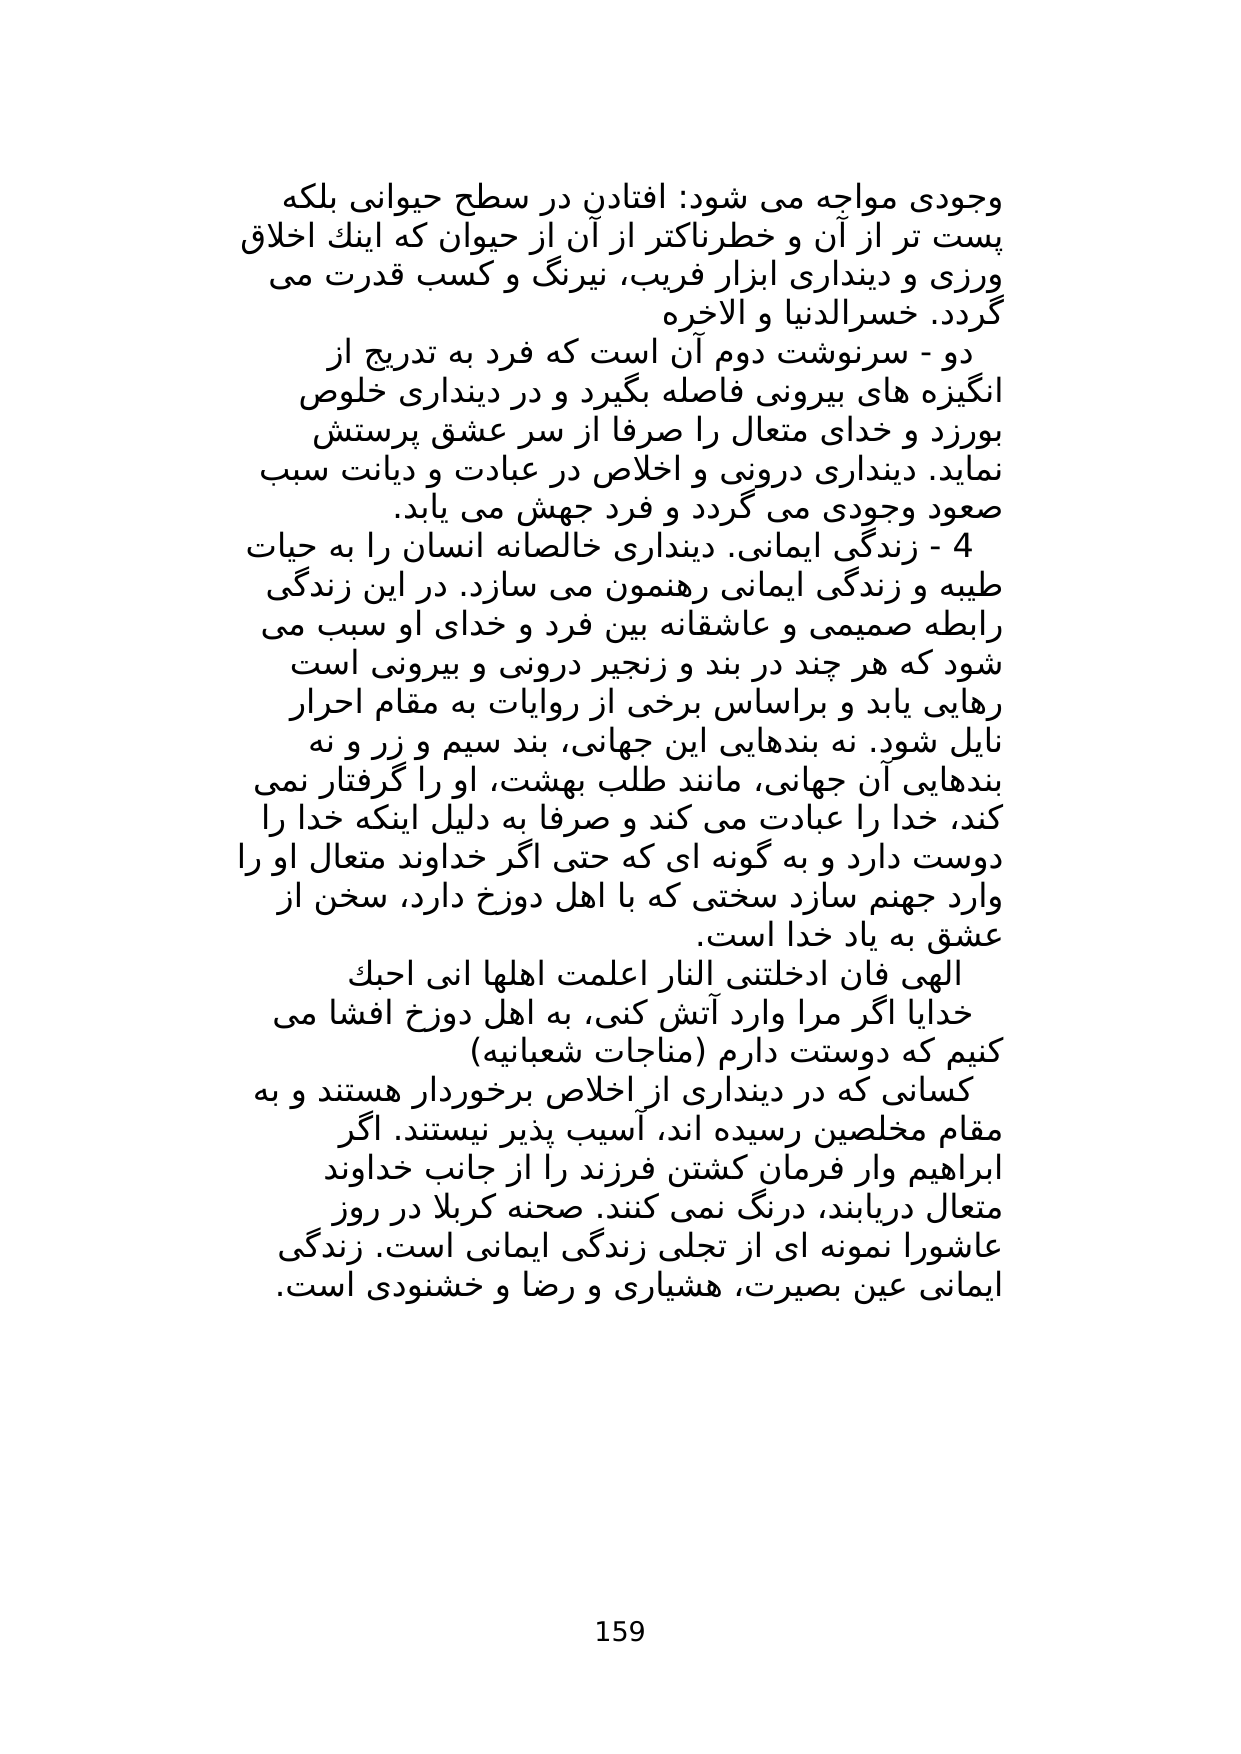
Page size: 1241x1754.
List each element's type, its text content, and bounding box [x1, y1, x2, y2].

text الهى فان ادخلتنى النار اعلمت اهلها انى احبك [236, 954, 1004, 993]
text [236, 177, 1004, 333]
text 4 - زندگى ايمانى. ديندارى خالصانه انسان را به حيات طيبه و زندگى ايمانى رهنمون مى سازد. در اين زندگى رابطه صميمى و عاشقانه بين فرد و خداى او سبب مى شود كه هر چند در بند و زنجير درونى و بيرونى است رهايى يابد و براساس برخى از روايات به مقام احرار نايل شود. نه بندهايى اين جهانى، بند سيم و زر و نه بندهايى آن جهانى، مانند طلب بهشت، او را گرفتار نمى كند، خدا را عبادت مى كند و صرفا به دليل اينكه خدا را دوست دارد و به گونه اى كه حتى اگر خداوند متعال او را وارد جهنم سازد سختى كه با اهل دوزخ دارد، سخن از عشق به ياد خدا است. [236, 527, 1004, 954]
text دو - سرنوشت دوم آن است كه فرد به تدريج از انگيزه هاى بيرونى فاصله بگيرد و در ديندارى خلوص بورزد و خداى متعال را صرفا از سر عشق پرستش نمايد. ديندارى درونى و اخلاص در عبادت و ديانت سبب صعود وجودى مى گردد و فرد جهش مى يابد. [236, 333, 1004, 527]
text كسانى كه در ديندارى از اخلاص برخوردار هستند و به مقام مخلصين رسيده اند، آسيب پذير نيستند. اگر ابراهيم وار فرمان كشتن فرزند را از جانب خداوند متعال دريابند، درنگ نمى كنند. صحنه كربلا در روز عاشورا نمونه اى از تجلى زندگى ايمانى است. زندگى ايمانى عين بصيرت، هشيارى و رضا و خشنودى است. [236, 1071, 1004, 1304]
text خدايا اگر مرا وارد آتش كنى، به اهل دوزخ افشا مى كنيم كه دوستت دارم (مناجات شعبانيه) [236, 993, 1004, 1071]
